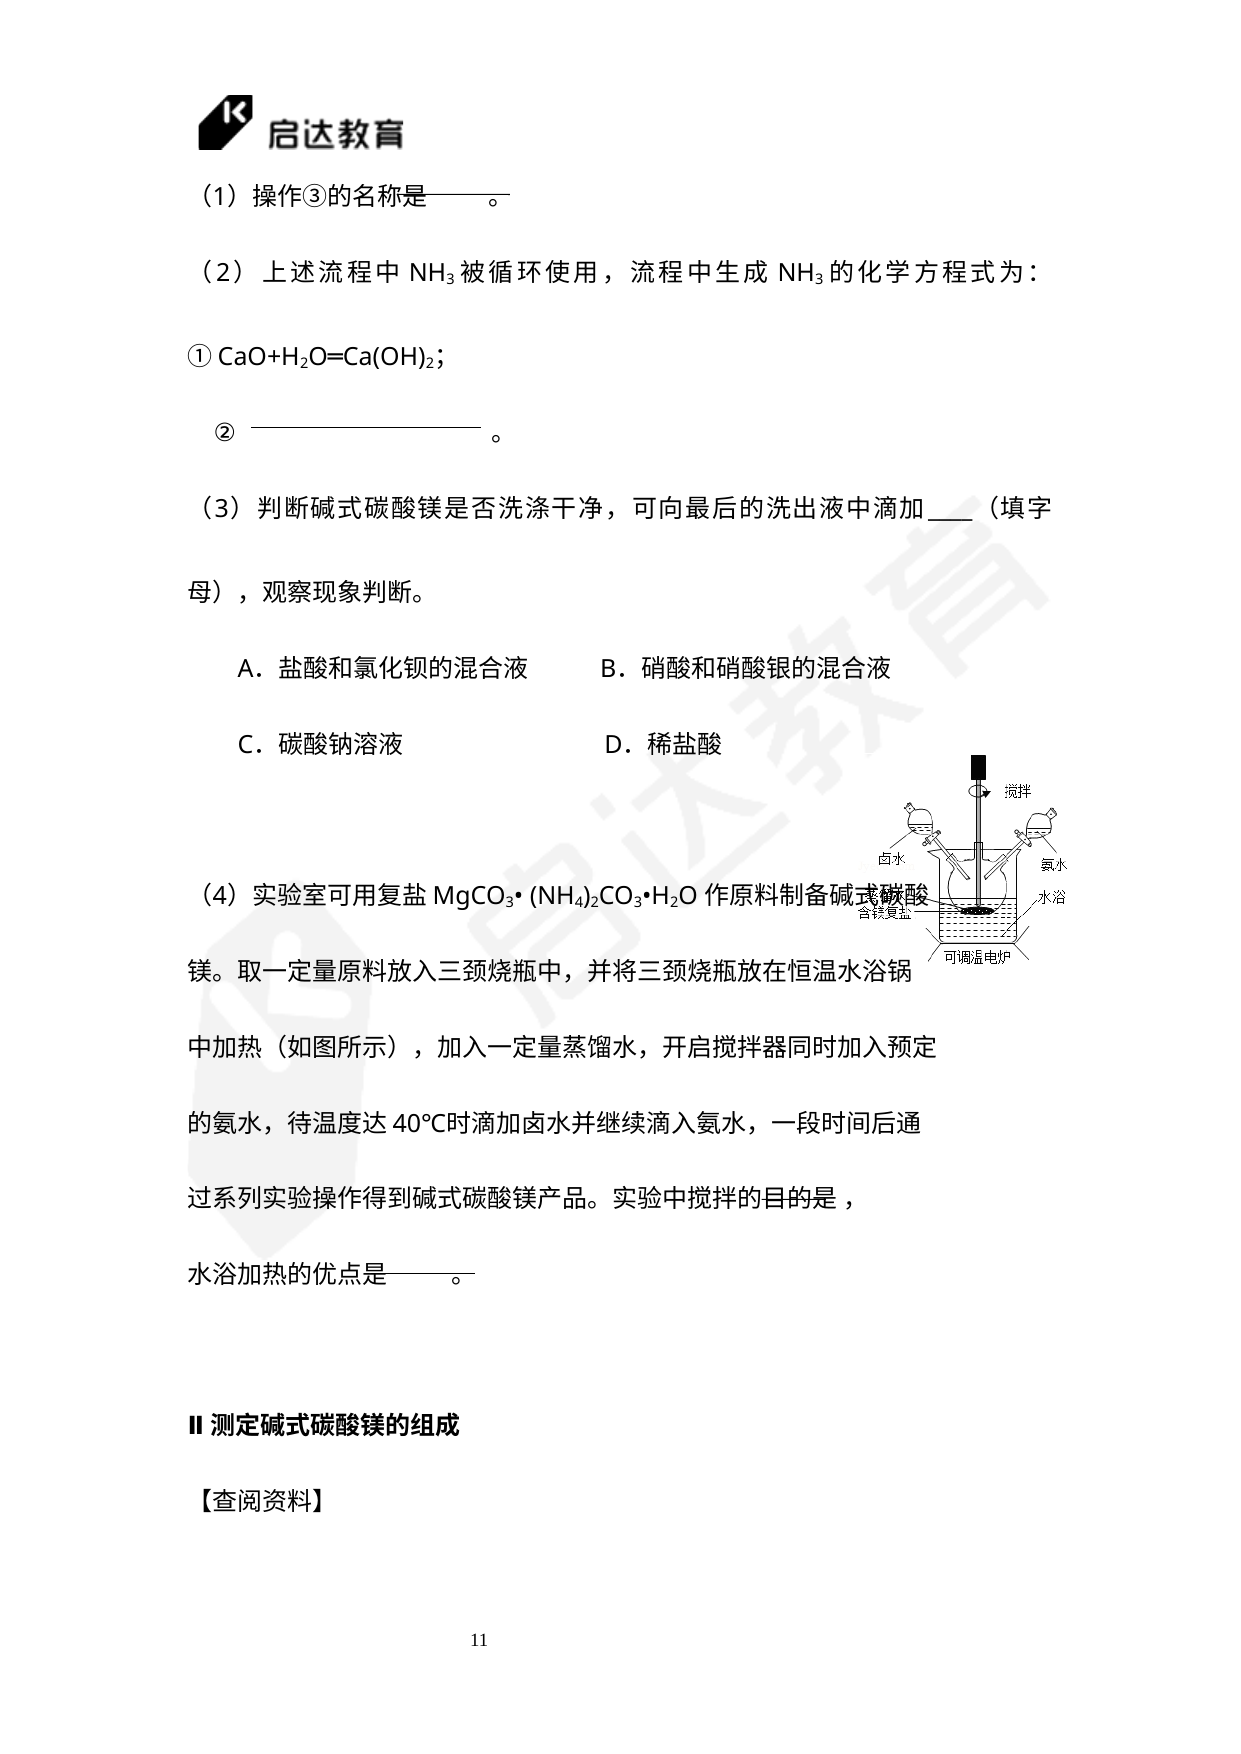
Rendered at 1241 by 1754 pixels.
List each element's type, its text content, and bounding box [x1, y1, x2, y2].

text 中加热（如图所示），加入一定量蒸馏水，开启搅拌器同时加入预定 [187, 1013, 1053, 1078]
text （3）判断碱式碳酸镁是否洗涤干净，可向最后的洗出液中滴加____（填字母），观察现象判断。 [187, 474, 1053, 623]
text 镁。取一定量原料放入三颈烧瓶中，并将三颈烧瓶放在恒温水浴锅 [187, 937, 1053, 1002]
text （1）操作③的名称是 。 [187, 162, 1053, 227]
text （4）实验室可用复盐 MgCO3• (NH4)2CO3•H2O 作原料制备碱式碳酸 [187, 861, 1053, 926]
text 的氨水，待温度达40℃时滴加卤水并继续滴入氨水，一段时间后通 [187, 1089, 1053, 1154]
text 水浴加热的优点是 。 [187, 1240, 1053, 1305]
text ② 。 [187, 398, 1053, 463]
text A．盐酸和氯化钡的混合液 B．硝酸和硝酸银的混合液 [187, 634, 1053, 699]
picture [856, 753, 1082, 970]
text C．碳酸钠溶液 D．稀盐酸 [187, 710, 1053, 775]
picture [198, 95, 404, 150]
text 过系列实验操作得到碱式碳酸镁产品。实验中搅拌的目的是 ， [187, 1164, 1053, 1229]
text （2）上述流程中NH3被循环使用，流程中生成NH3的化学方程式为：①CaO+H2O═Ca(OH)2； [187, 238, 1053, 387]
text 【查阅资料】 [187, 1467, 1053, 1532]
text Ⅱ 测定碱式碳酸镁的组成 [187, 1391, 1053, 1456]
